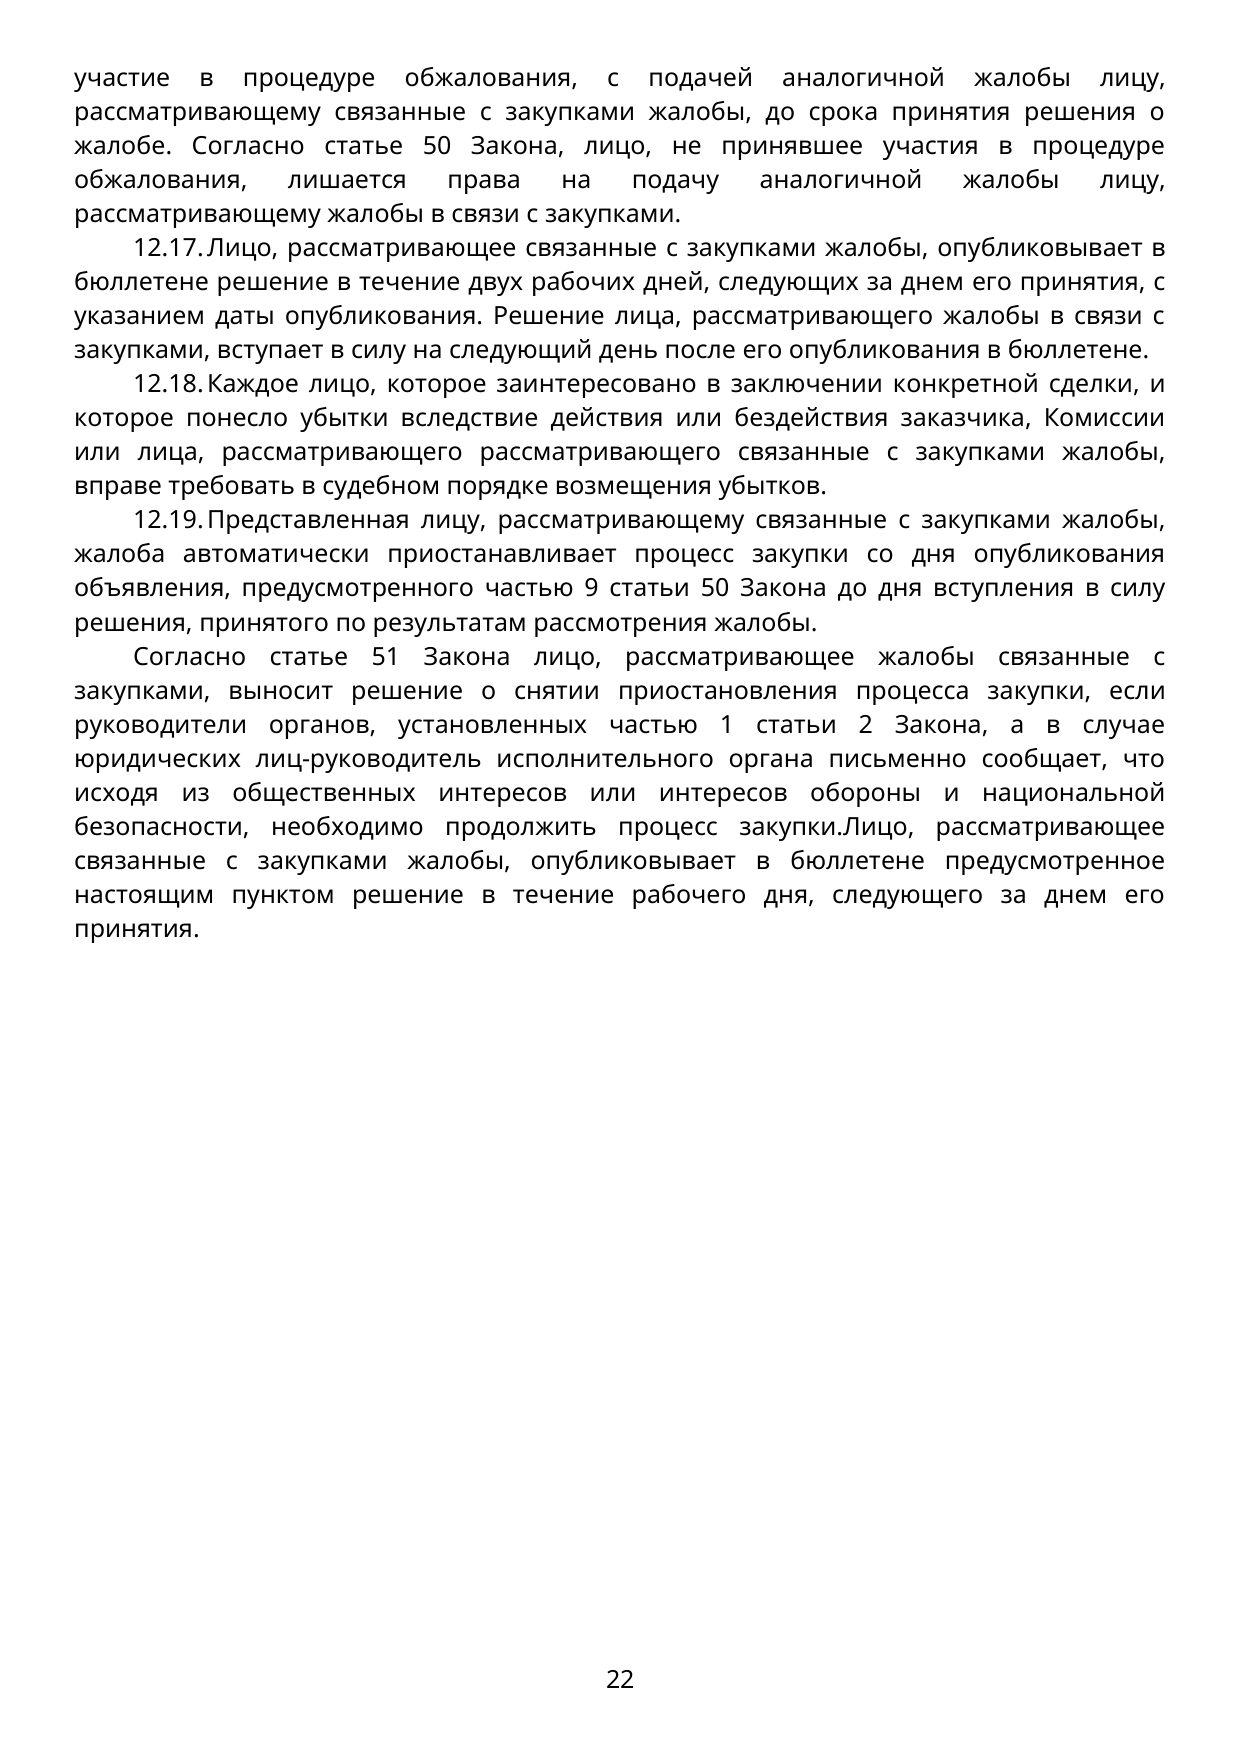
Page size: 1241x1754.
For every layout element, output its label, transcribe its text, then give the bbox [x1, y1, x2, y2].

text 12.18. Каждое лицо, которое заинтересовано в заключении конкретной сделки, и которое понесло убытки вследствие действия или бездействия заказчика, Комиссии или лица, рассматривающего рассматривающего связанные с закупками жалобы, вправе требовать в судебном порядке возмещения убытков. [74, 366, 1166, 502]
text 12.17. Лицо, рассматривающее связанные с закупками жалобы, опубликовывает в бюллетене решение в течение двух рабочих дней, следующих за днем его принятия, с указанием даты опубликования. Решение лица, рассматривающего жалобы в связи с закупками, вступает в силу на следующий день после его опубликования в бюллетене. [74, 229, 1166, 366]
text 12.19. Представленная лицу, рассматривающему связанные с закупками жалобы, жалоба автоматически приостанавливает процесс закупки со дня опубликования объявления, предусмотренного частью 9 статьи 50 Закона до дня вступления в силу решения, принятого по результатам рассмотрения жалобы. [74, 502, 1166, 638]
text Согласно статье 51 Закона лицо, рассматривающее жалобы связанные с закупками, выносит решение о снятии приостановления процесса закупки, если руководители органов, установленных частью 1 статьи 2 Закона, а в случае юридических лиц-руководитель исполнительного органа письменно сообщает, что исходя из общественных интересов или интересов обороны и национальной безопасности, необходимо продолжить процесс закупки.Лицо, рассматривающее связанные с закупками жалобы, опубликовывает в бюллетене предусмотренное настоящим пунктом решение в течение рабочего дня, следующего за днем его принятия. [74, 638, 1166, 945]
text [74, 59, 1166, 229]
